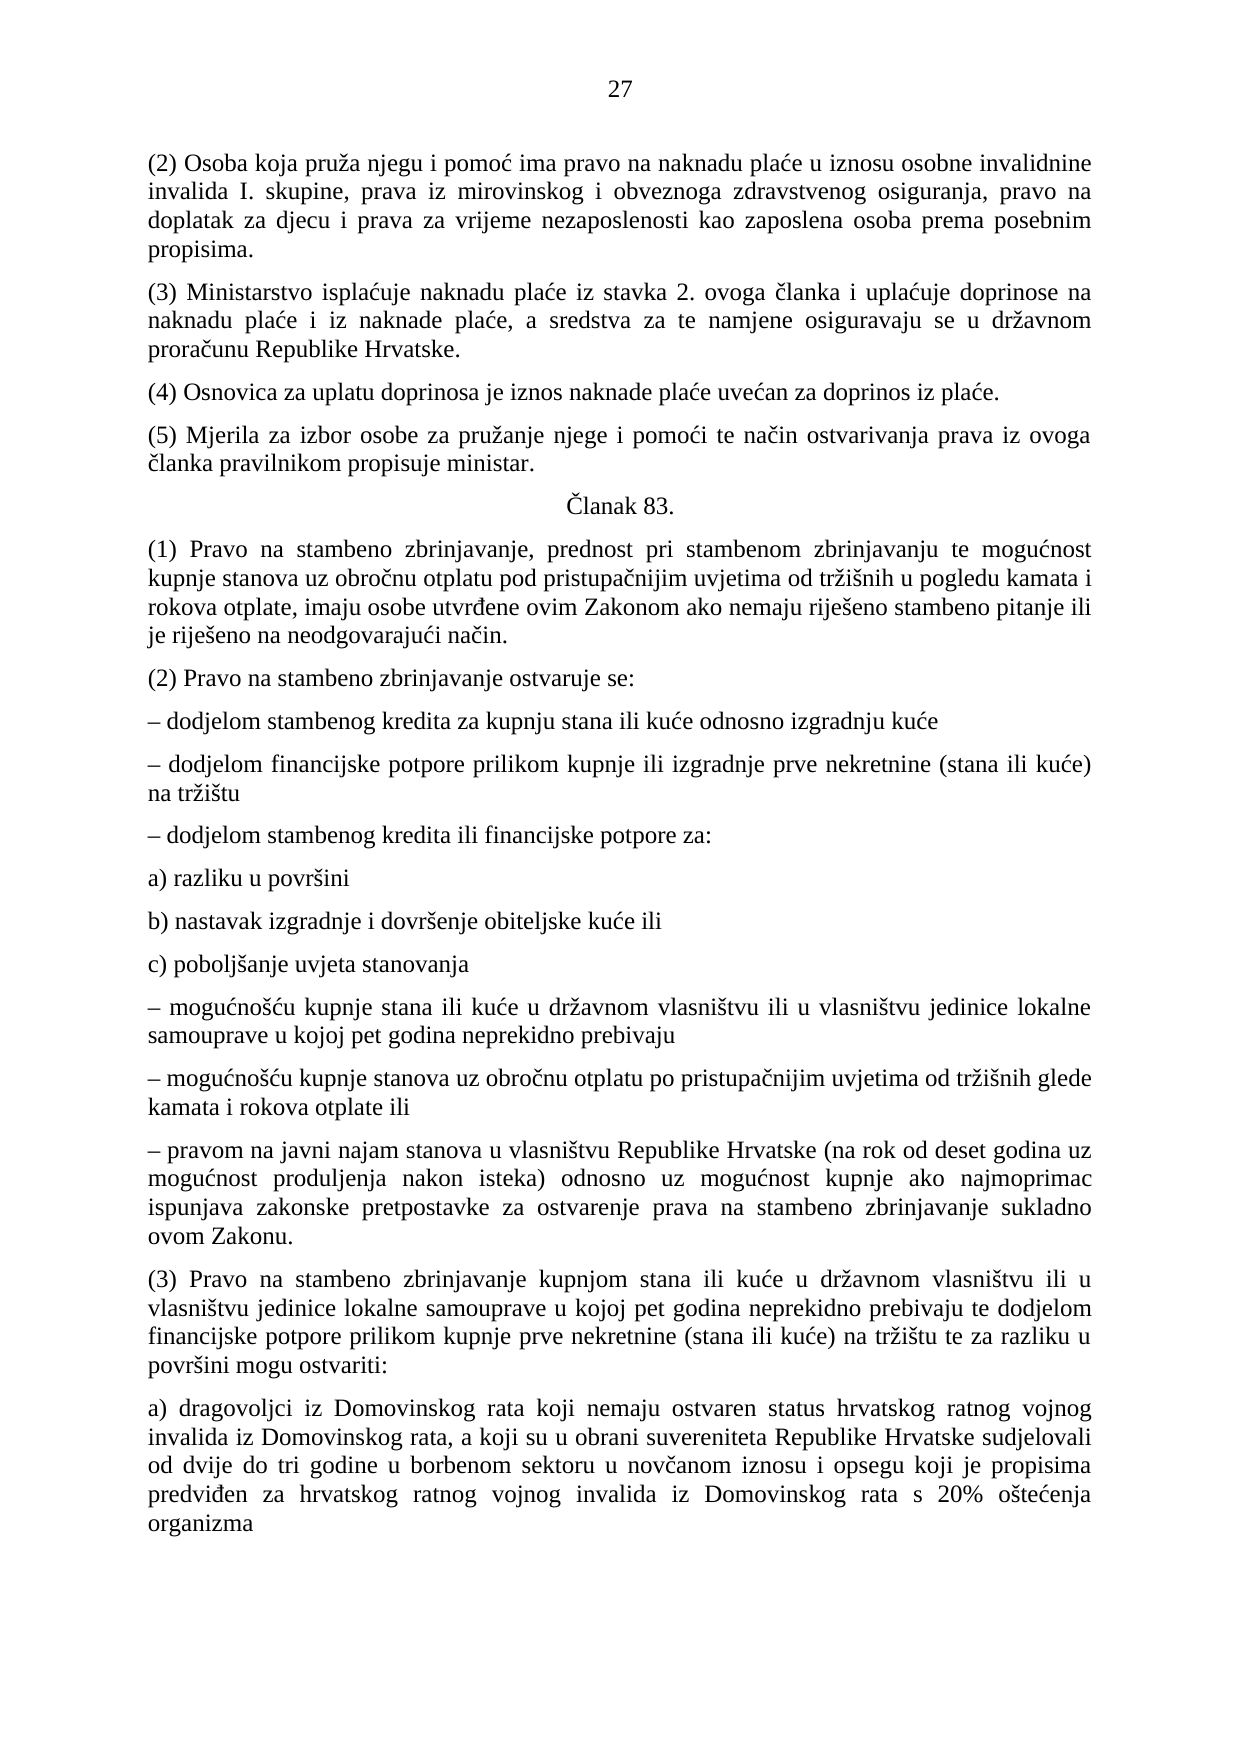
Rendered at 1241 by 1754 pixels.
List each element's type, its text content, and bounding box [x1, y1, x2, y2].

text a) razliku u površini [148, 863, 1093, 892]
text – dodjelom financijske potpore prilikom kupnje ili izgradnje prve nekretnine (stana ili kuće) na tržištu [148, 749, 1093, 806]
text (3) Pravo na stambeno zbrinjavanje kupnjom stana ili kuće u državnom vlasništvu ili u vlasništvu jedinice lokalne samouprave u kojoj pet godina neprekidno prebivaju te dodjelom financijske potpore prilikom kupnje prve nekretnine (stana ili kuće) na tržištu te za razliku u površini mogu ostvariti: [148, 1264, 1093, 1379]
text (2) Osoba koja pruža njegu i pomoć ima pravo na naknadu plaće u iznosu osobne invalidnine invalida I. skupine, prava iz mirovinskog i obveznoga zdravstvenog osiguranja, pravo na doplatak za djecu i prava za vrijeme nezaposlenosti kao zaposlena osoba prema posebnim propisima. [148, 148, 1093, 263]
text (3) Ministarstvo isplaćuje naknadu plaće iz stavka 2. ovoga članka i uplaćuje doprinose na naknadu plaće i iz naknade plaće, a sredstva za te namjene osiguravaju se u državnom proračunu Republike Hrvatske. [148, 277, 1093, 363]
text (5) Mjerila za izbor osobe za pružanje njege i pomoći te način ostvarivanja prava iz ovoga članka pravilnikom propisuje ministar. [148, 420, 1093, 477]
text – mogućnošću kupnje stana ili kuće u državnom vlasništvu ili u vlasništvu jedinice lokalne samouprave u kojoj pet godina neprekidno prebivaju [148, 992, 1093, 1049]
text (1) Pravo na stambeno zbrinjavanje, prednost pri stambenom zbrinjavanju te mogućnost kupnje stanova uz obročnu otplatu pod pristupačnijim uvjetima od tržišnih u pogledu kamata i rokova otplate, imaju osobe utvrđene ovim Zakonom ako nemaju riješeno stambeno pitanje ili je riješeno na neodgovarajući način. [148, 534, 1093, 649]
text – pravom na javni najam stanova u vlasništvu Republike Hrvatske (na rok od deset godina uz mogućnost produljenja nakon isteka) odnosno uz mogućnost kupnje ako najmoprimac ispunjava zakonske pretpostavke za ostvarenje prava na stambeno zbrinjavanje sukladno ovom Zakonu. [148, 1135, 1093, 1250]
text c) poboljšanje uvjeta stanovanja [148, 949, 1093, 978]
text (2) Pravo na stambeno zbrinjavanje ostvaruje se: [148, 663, 1093, 692]
text – mogućnošću kupnje stanova uz obročnu otplatu po pristupačnijim uvjetima od tržišnih glede kamata i rokova otplate ili [148, 1063, 1093, 1121]
text – dodjelom stambenog kredita ili financijske potpore za: [148, 820, 1093, 849]
text a) dragovoljci iz Domovinskog rata koji nemaju ostvaren status hrvatskog ratnog vojnog invalida iz Domovinskog rata, a koji su u obrani suvereniteta Republike Hrvatske sudjelovali od dvije do tri godine u borbenom sektoru u novčanom iznosu i opsegu koji je propisima predviđen za hrvatskog ratnog vojnog invalida iz Domovinskog rata s 20% oštećenja organizma [148, 1393, 1093, 1537]
text Članak 83. [148, 491, 1093, 520]
text (4) Osnovica za uplatu doprinosa je iznos naknade plaće uvećan za doprinos iz plaće. [148, 377, 1093, 406]
text b) nastavak izgradnje i dovršenje obiteljske kuće ili [148, 906, 1093, 935]
text – dodjelom stambenog kredita za kupnju stana ili kuće odnosno izgradnju kuće [148, 706, 1093, 735]
